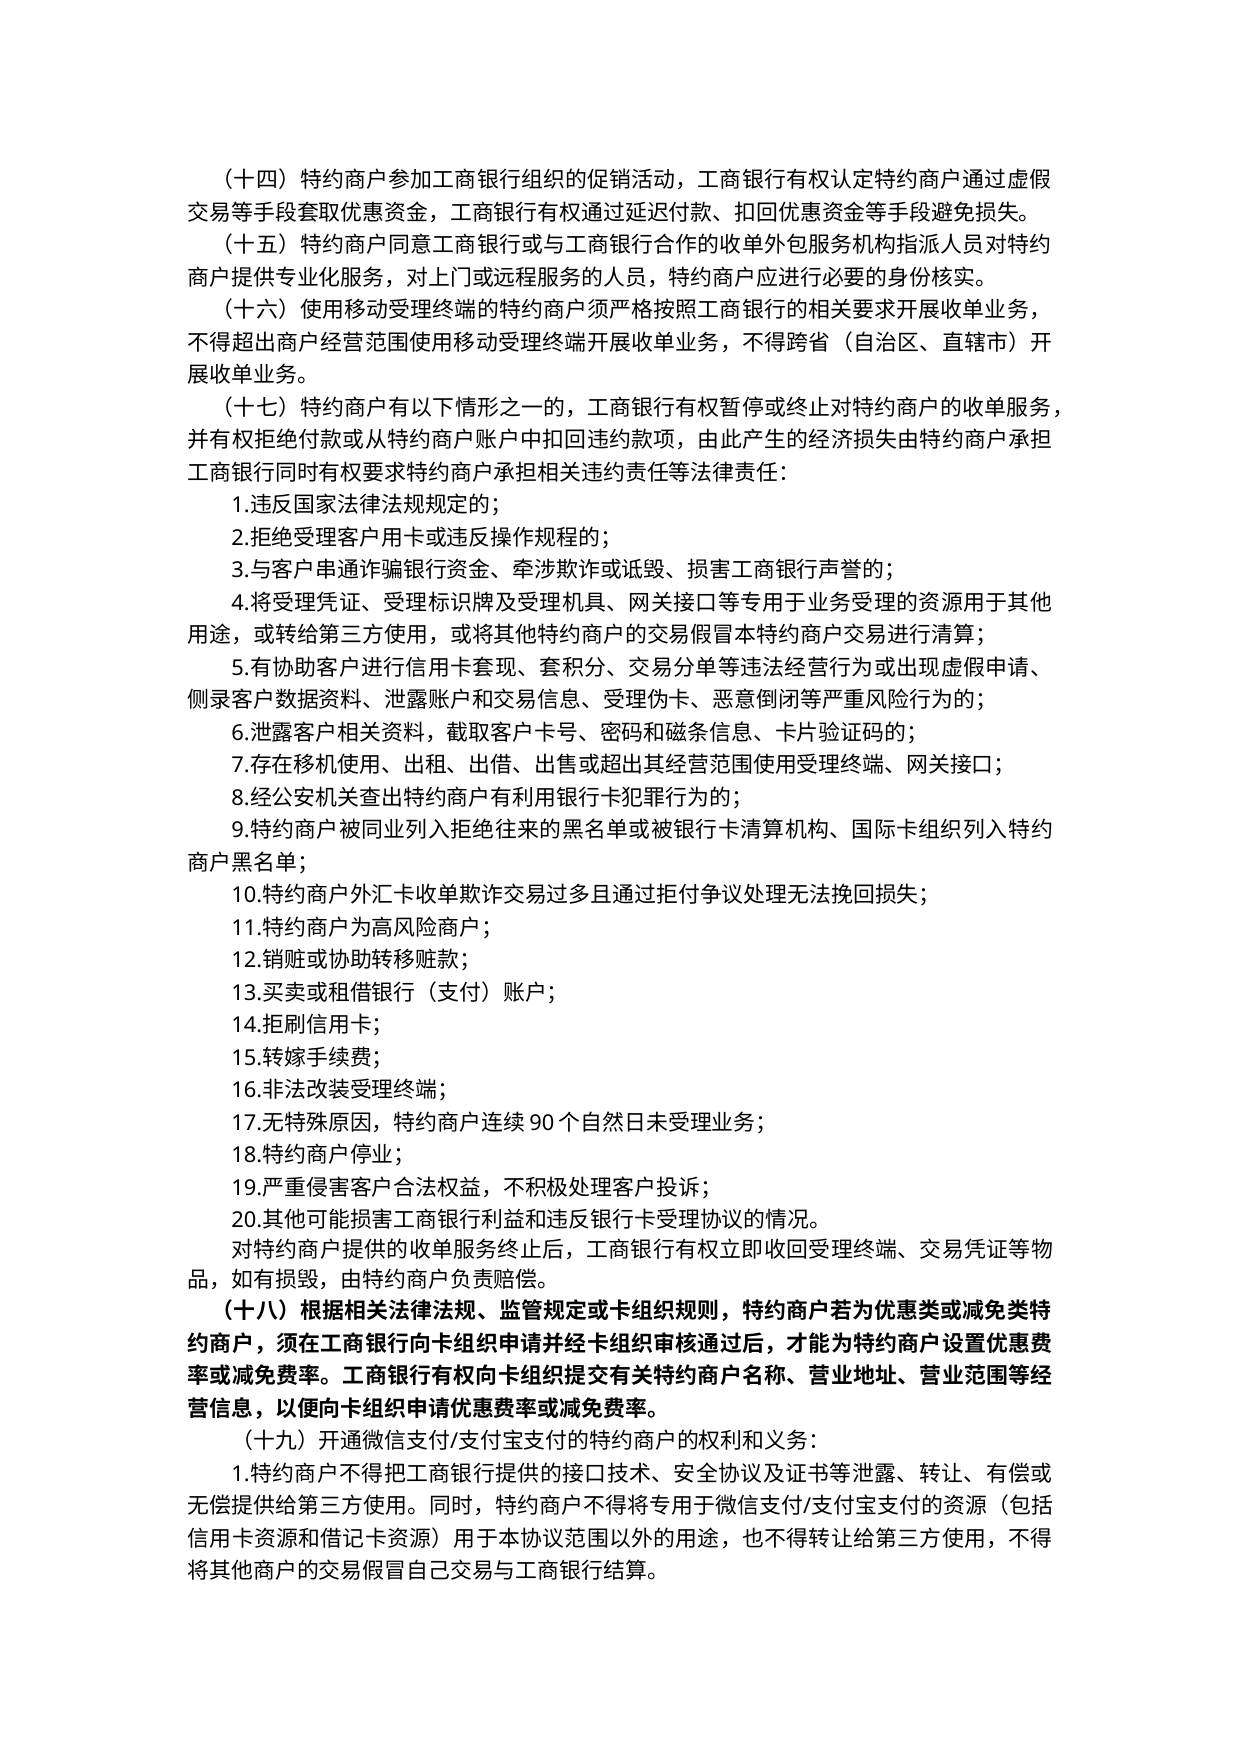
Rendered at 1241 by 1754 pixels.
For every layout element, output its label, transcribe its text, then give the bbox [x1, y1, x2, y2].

list 无特殊原因，特约商户连续90个自然日未受理业务； [187, 1104, 1053, 1137]
list 经公安机关查出特约商户有利用银行卡犯罪行为的； [187, 779, 1053, 812]
list （十七）特约商户有以下情形之一的，工商银行有权暂停或终止对特约商户的收单服务，并有权拒绝付款或从特约商户账户中扣回违约款项，由此产生的经济损失由特约商户承担，工商银行同时有权要求特约商户承担相关违约责任等法律责任： [187, 389, 1053, 487]
list 违反国家法律法规规定的； [187, 487, 1053, 519]
list 泄露客户相关资料，截取客户卡号、密码和磁条信息、卡片验证码的； [187, 714, 1053, 747]
list 存在移机使用、出租、出借、出售或超出其经营范围使用受理终端、网关接口； [187, 747, 1053, 779]
list 特约商户为高风险商户； [187, 909, 1053, 942]
list 将受理凭证、受理标识牌及受理机具、网关接口等专用于业务受理的资源用于其他用途，或转给第三方使用，或将其他特约商户的交易假冒本特约商户交易进行清算； [187, 584, 1053, 649]
list （十五）特约商户同意工商银行或与工商银行合作的收单外包服务机构指派人员对特约商户提供专业化服务，对上门或远程服务的人员，特约商户应进行必要的身份核实。 [187, 227, 1053, 292]
list （十四）特约商户参加工商银行组织的促销活动，工商银行有权认定特约商户通过虚假交易等手段套取优惠资金，工商银行有权通过延迟付款、扣回优惠资金等手段避免损失。 [187, 162, 1053, 227]
list 有协助客户进行信用卡套现、套积分、交易分单等违法经营行为或出现虚假申请、侧录客户数据资料、泄露账户和交易信息、受理伪卡、恶意倒闭等严重风险行为的； [187, 649, 1053, 714]
list （十六）使用移动受理终端的特约商户须严格按照工商银行的相关要求开展收单业务，不得超出商户经营范围使用移动受理终端开展收单业务，不得跨省（自治区、直辖市）开展收单业务。 [187, 292, 1053, 389]
list 特约商户外汇卡收单欺诈交易过多且通过拒付争议处理无法挽回损失； [187, 877, 1053, 909]
list 特约商户被同业列入拒绝往来的黑名单或被银行卡清算机构、国际卡组织列入特约商户黑名单； [187, 812, 1053, 877]
text （十九）开通微信支付/支付宝支付的特约商户的权利和义务： [187, 1423, 1053, 1455]
list 拒绝受理客户用卡或违反操作规程的； [187, 519, 1053, 552]
list （十八）根据相关法律法规、监管规定或卡组织规则，特约商户若为优惠类或减免类特约商户，须在工商银行向卡组织申请并经卡组织审核通过后，才能为特约商户设置优惠费率或减免费率。工商银行有权向卡组织提交有关特约商户名称、营业地址、营业范围等经营信息，以便向卡组织申请优惠费率或减免费率。 [187, 1293, 1053, 1423]
list 与客户串通诈骗银行资金、牵涉欺诈或诋毁、损害工商银行声誉的； [187, 552, 1053, 584]
list 转嫁手续费； [187, 1039, 1053, 1072]
list 销赃或协助转移赃款； [187, 942, 1053, 974]
list 买卖或租借银行（支付）账户； [187, 974, 1053, 1007]
text 1.特约商户不得把工商银行提供的接口技术、安全协议及证书等泄露、转让、有偿或无偿提供给第三方使用。同时，特约商户不得将专用于微信支付/支付宝支付的资源（包括信用卡资源和借记卡资源）用于本协议范围以外的用途，也不得转让给第三方使用，不得将其他商户的交易假冒自己交易与工商银行结算。 [187, 1455, 1053, 1585]
list 特约商户停业； [187, 1137, 1053, 1169]
text 对特约商户提供的收单服务终止后，工商银行有权立即收回受理终端、交易凭证等物品，如有损毁，由特约商户负责赔偿。 [187, 1234, 1053, 1293]
list 非法改装受理终端； [187, 1072, 1053, 1104]
list 严重侵害客户合法权益，不积极处理客户投诉； [187, 1169, 1053, 1202]
list 其他可能损害工商银行利益和违反银行卡受理协议的情况。 [187, 1202, 1053, 1234]
list 拒刷信用卡； [187, 1007, 1053, 1039]
